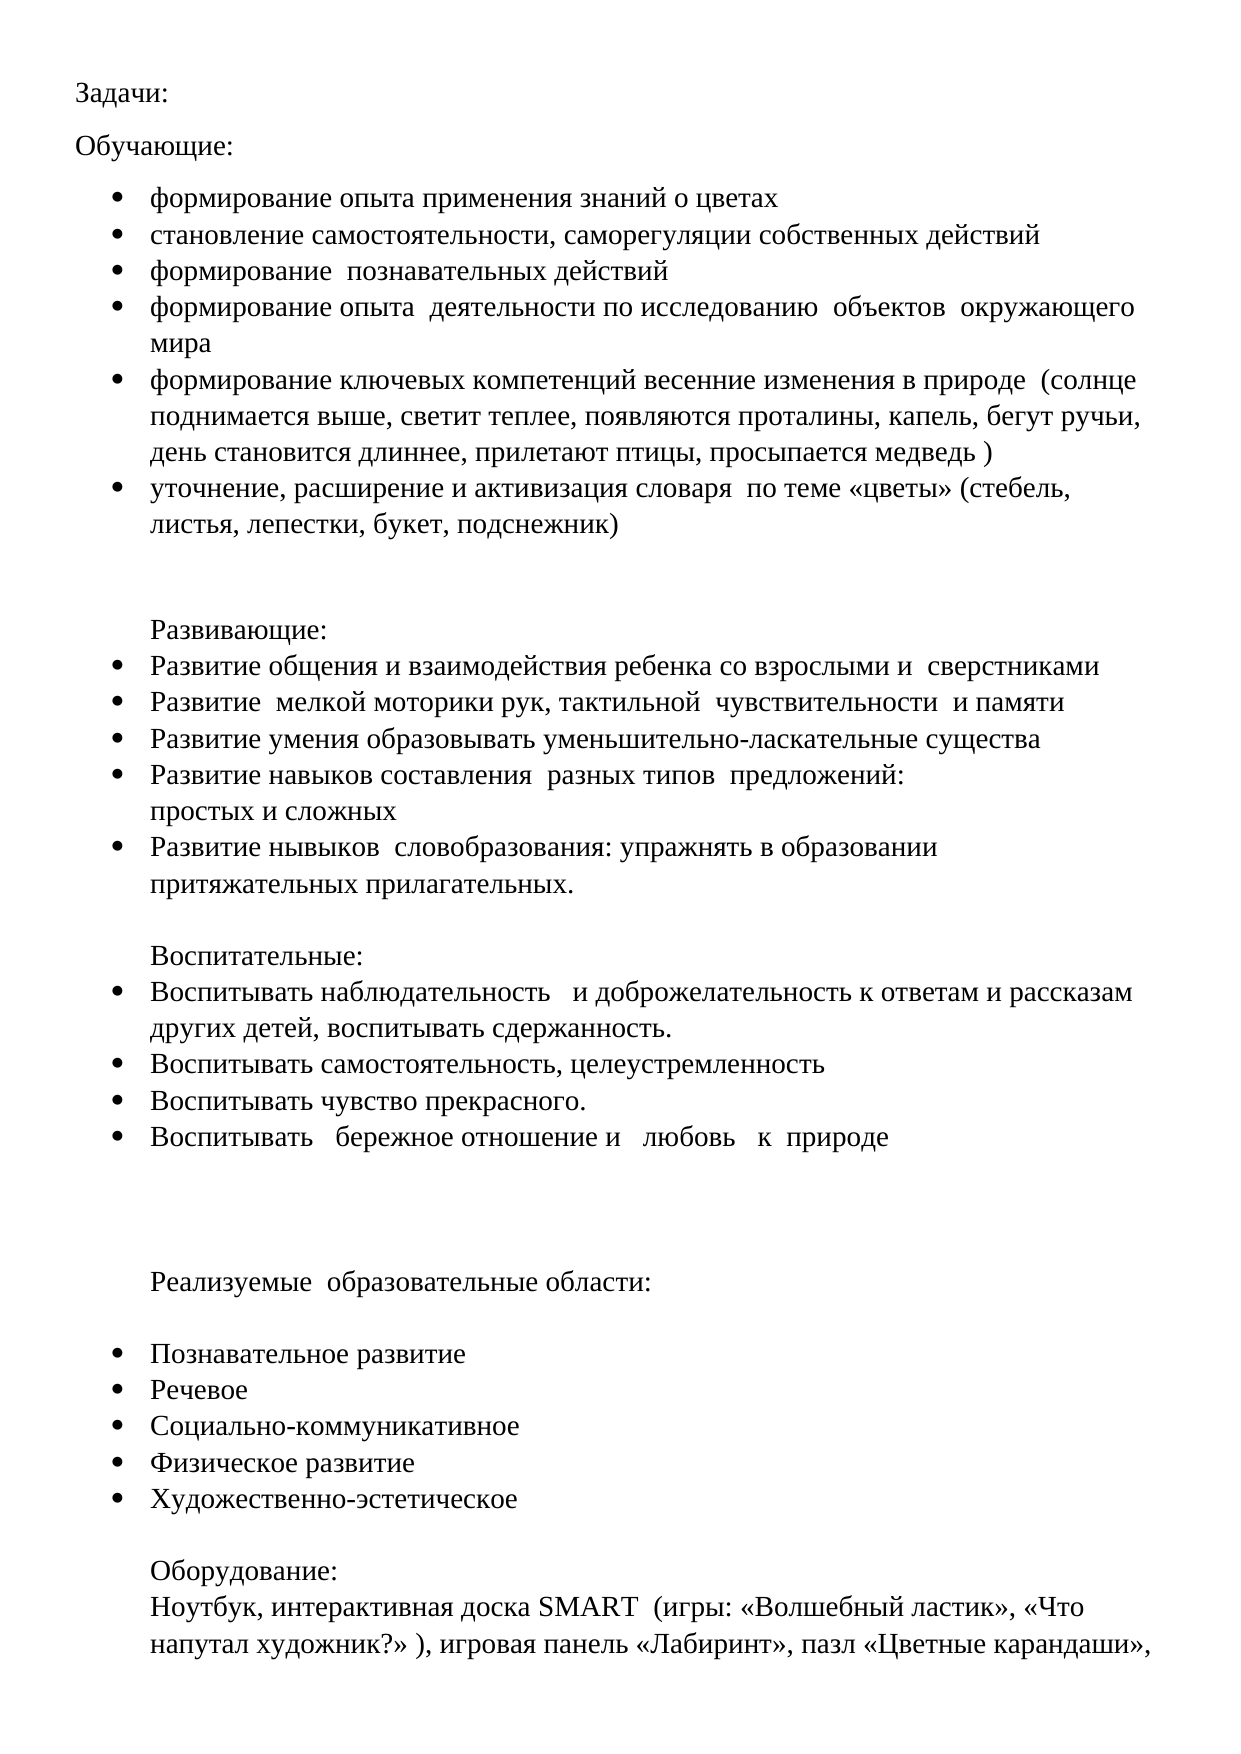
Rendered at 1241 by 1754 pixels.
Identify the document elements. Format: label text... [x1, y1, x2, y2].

list Развитие общения и взаимодействия ребенка со взрослыми и сверстниками [112, 648, 1165, 682]
list Реализуемые образовательные области: [150, 1264, 1165, 1297]
list Воспитывать бережное отношение и любовь к природе [112, 1119, 1165, 1153]
list Оборудование: [150, 1553, 1165, 1587]
list Развитие навыков составления разных типов предложений: [112, 757, 1165, 791]
list Воспитывать чувство прекрасного. [112, 1083, 1165, 1116]
list Художественно-эстетическое [112, 1481, 1165, 1515]
list Воспитывать наблюдательность и доброжелательность к ответам и рассказам других детей, воспитывать сдержанность. [112, 974, 1165, 1044]
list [150, 1589, 1165, 1659]
list формирование опыта деятельности по исследованию объектов окружающего мира [112, 289, 1165, 359]
list простых и сложных [150, 793, 1165, 827]
text Задачи: [75, 75, 1165, 108]
text Обучающие: [75, 128, 1165, 161]
list Развитие нывыков словобразования: упражнять в образовании притяжательных прилагательных. [112, 829, 1165, 899]
list формирование познавательных действий [112, 253, 1165, 287]
list Воспитательные: [150, 938, 1165, 972]
list формирование ключевых компетенций весенние изменения в природе (солнце поднимается выше, светит теплее, появляются проталины, капель, бегут ручьи, день становится длиннее, прилетают птицы, просыпается медведь ) [112, 362, 1165, 468]
list Физическое развитие [112, 1445, 1165, 1478]
list Воспитывать самостоятельность, целеустремленность [112, 1047, 1165, 1080]
list Познавательное развитие [112, 1336, 1165, 1370]
list Развитие мелкой моторики рук, тактильной чувствительности и памяти [112, 684, 1165, 718]
list Социально-коммуникативное [112, 1408, 1165, 1442]
list формирование опыта применения знаний о цветах [112, 181, 1165, 214]
list становление самостоятельности, саморегуляции собственных действий [112, 217, 1165, 251]
list Речевое [112, 1372, 1165, 1406]
list Развивающие: [150, 612, 1165, 646]
list Развитие умения образовывать уменьшительно-ласкательные существа [112, 721, 1165, 754]
list уточнение, расширение и активизация словаря по теме «цветы» (стебель, листья, лепестки, букет, подснежник) [112, 470, 1165, 540]
